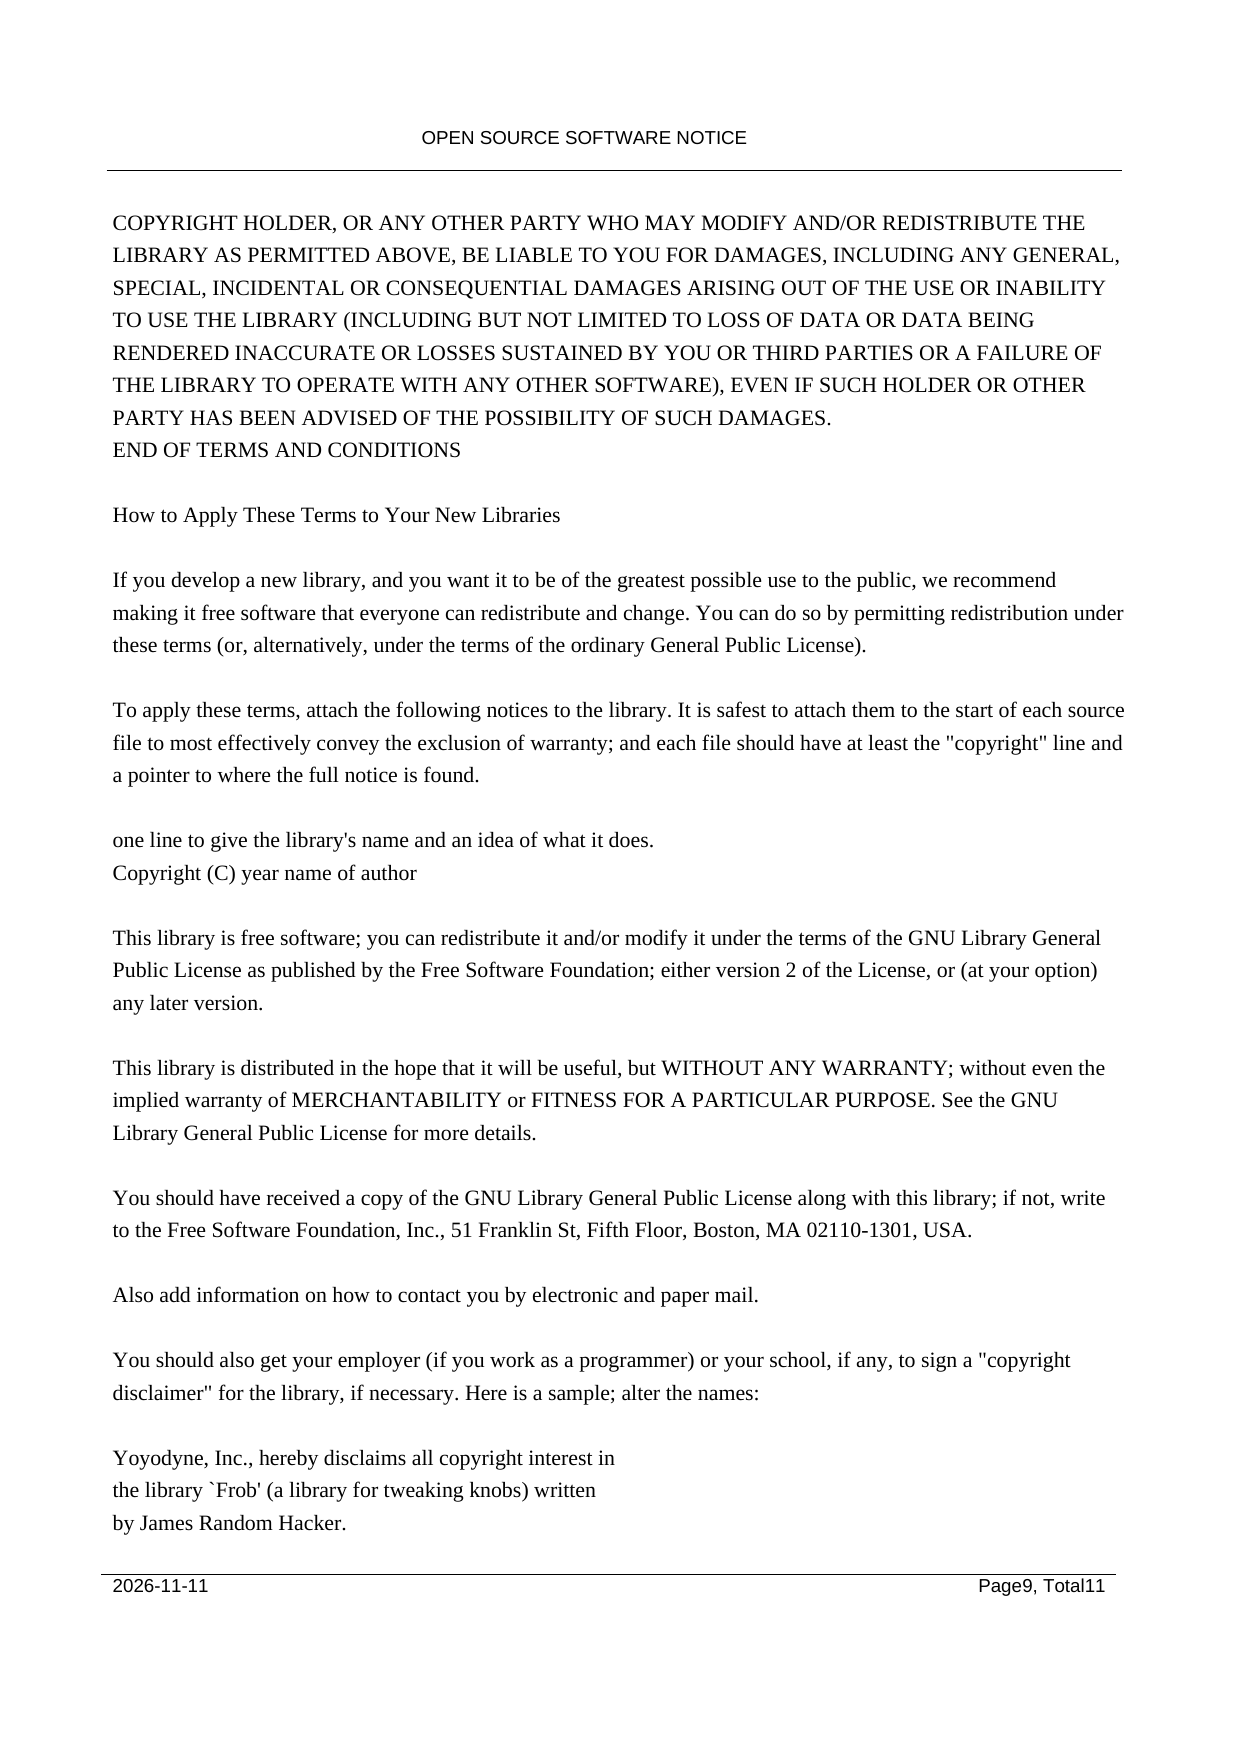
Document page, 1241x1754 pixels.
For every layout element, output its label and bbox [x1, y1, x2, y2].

text [112, 206, 1128, 1539]
